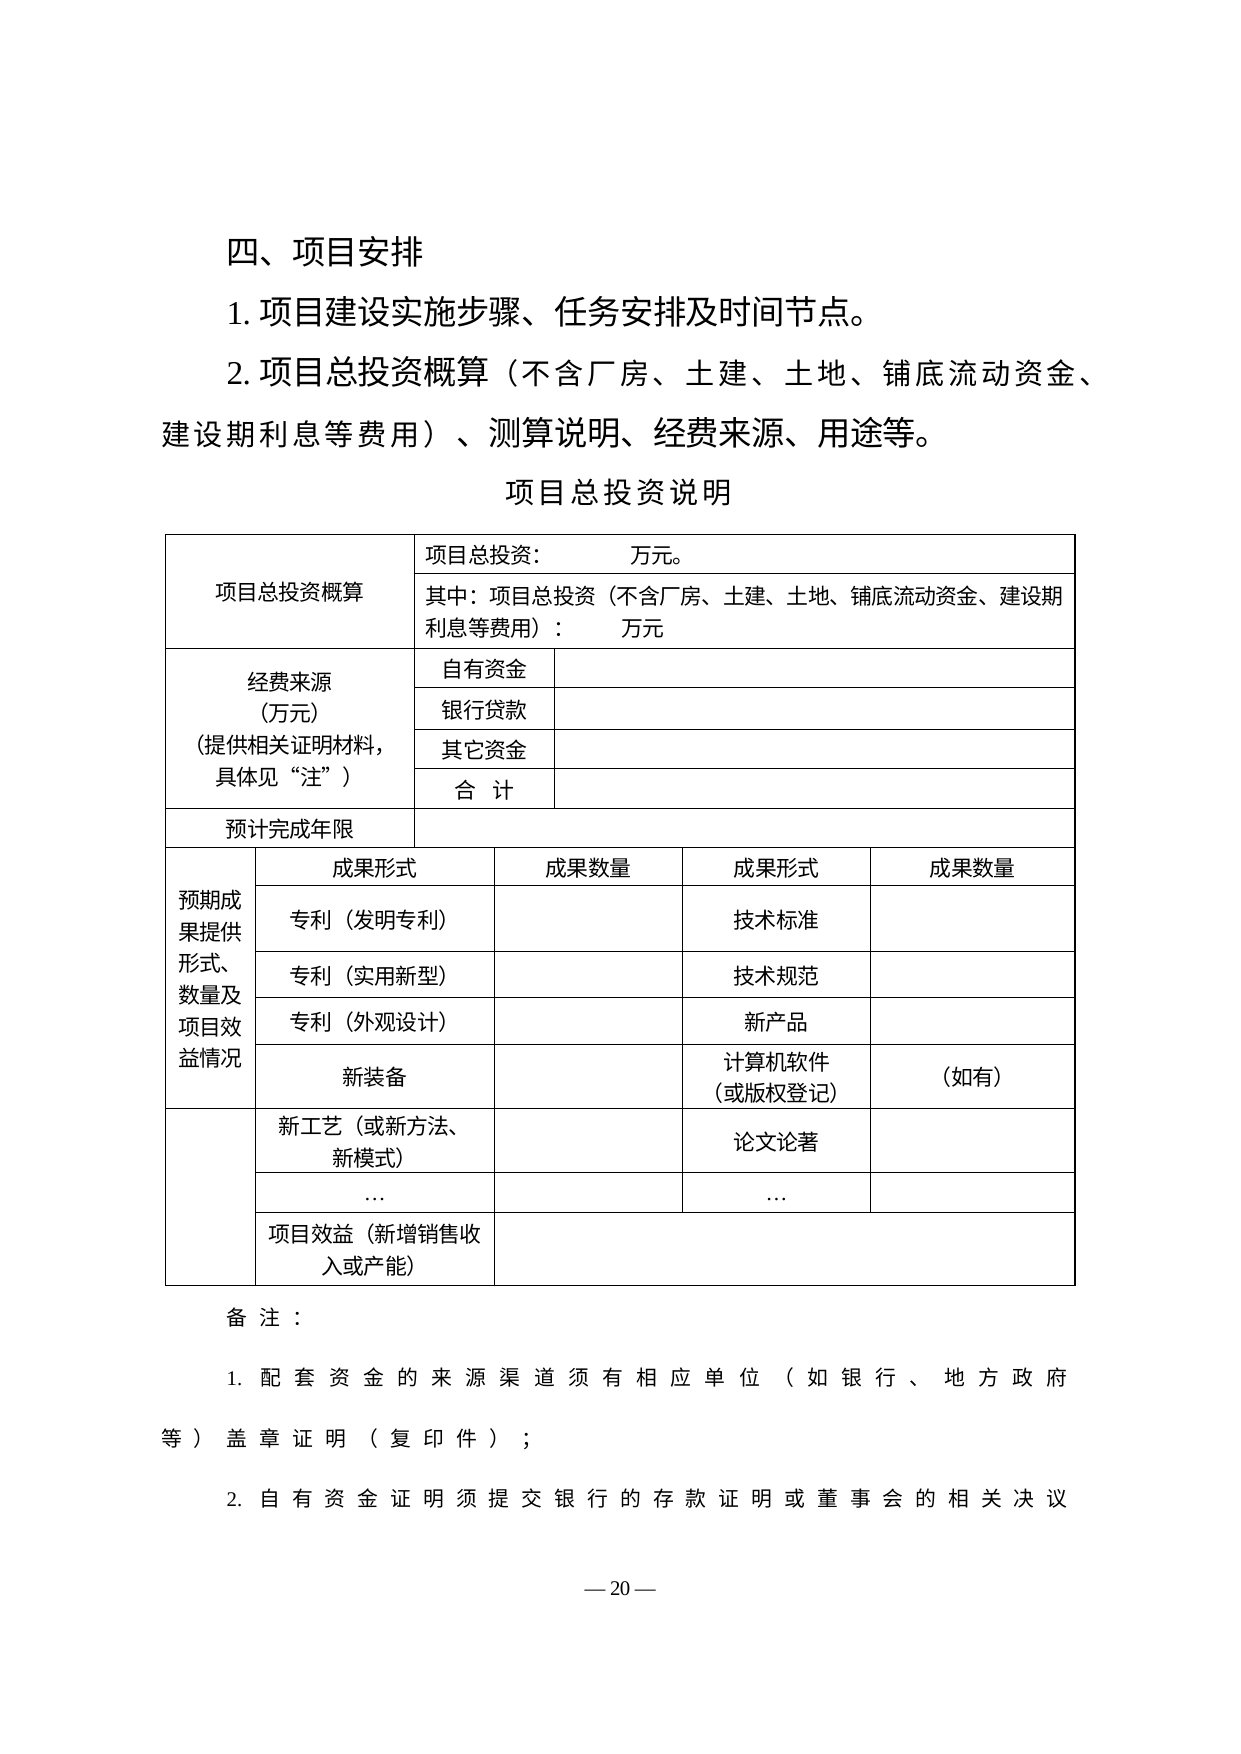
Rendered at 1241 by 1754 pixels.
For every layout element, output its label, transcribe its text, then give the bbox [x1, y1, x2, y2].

table_cell 技术标准 [683, 886, 870, 951]
table_cell 成果形式 [256, 848, 494, 885]
table_cell [495, 952, 682, 997]
table_cell 经费来源 （万元） （提供相关证明材料，具体见“注”） [166, 649, 414, 808]
table_cell [495, 998, 682, 1043]
table_cell 技术规范 [683, 952, 870, 997]
table_cell 合 计 [415, 769, 554, 808]
table_cell [555, 649, 1074, 687]
table_header 项目总投资概算 [166, 535, 414, 647]
table_header 项目总投资： 万元。 [415, 535, 1074, 573]
table_cell [555, 730, 1074, 768]
table_cell 计算机软件 （或版权登记） [683, 1045, 870, 1108]
table_cell （如有） [871, 1045, 1074, 1108]
table_cell [871, 998, 1074, 1043]
table_cell 专利（发明专利） [256, 886, 494, 951]
table_cell 其它资金 [415, 730, 554, 768]
table_cell [555, 769, 1074, 808]
table_cell 成果数量 [495, 848, 682, 885]
table_cell 新工艺（或新方法、 新模式） [256, 1109, 494, 1172]
table_cell 银行贷款 [415, 688, 554, 729]
text 2.项目总投资概算（不含厂房、土建、土地、铺底流动资金、建设期利息等费用）、测算说明、经费来源、用途等。 [161, 340, 1079, 461]
text 1.配套资金的来源渠道须有相应单位（如银行、地方政府等）盖章证明（复印件）； [161, 1346, 1079, 1467]
table_cell 成果数量 [871, 848, 1074, 885]
table_cell 专利（外观设计） [256, 998, 494, 1043]
table_cell 新装备 [256, 1045, 494, 1108]
table_cell 其中：项目总投资（不含厂房、土建、土地、铺底流动资金、建设期利息等费用）： 万元 [415, 574, 1074, 647]
table_cell [495, 886, 682, 951]
table_cell 预计完成年限 [166, 809, 414, 847]
text 1.项目建设实施步骤、任务安排及时间节点。 [161, 280, 1079, 340]
table_cell 论文论著 [683, 1109, 870, 1172]
table_cell [495, 1109, 682, 1172]
text 四、项目安排 [161, 219, 1079, 280]
table_cell [495, 1045, 682, 1108]
table_cell [166, 1109, 255, 1285]
table_cell … [256, 1173, 494, 1212]
table_cell [871, 1109, 1074, 1172]
text 备注： [161, 1286, 1079, 1346]
table_cell 新产品 [683, 998, 870, 1043]
table_cell 专利（实用新型） [256, 952, 494, 997]
table_cell [555, 688, 1074, 729]
table_cell 预期成果提供形式、数量及项目效益情况 [166, 848, 255, 1108]
table_cell … [683, 1173, 870, 1212]
table_cell [871, 886, 1074, 951]
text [161, 1467, 1079, 1527]
text 项目总投资说明 [161, 461, 1079, 521]
table_cell 项目效益（新增销售收入或产能） [256, 1213, 494, 1285]
table_cell 成果形式 [683, 848, 870, 885]
table_cell [871, 952, 1074, 997]
table_cell [495, 1173, 682, 1212]
table_cell [415, 809, 1074, 847]
table_cell [495, 1213, 1074, 1285]
table_cell [871, 1173, 1074, 1212]
table_cell 自有资金 [415, 649, 554, 687]
